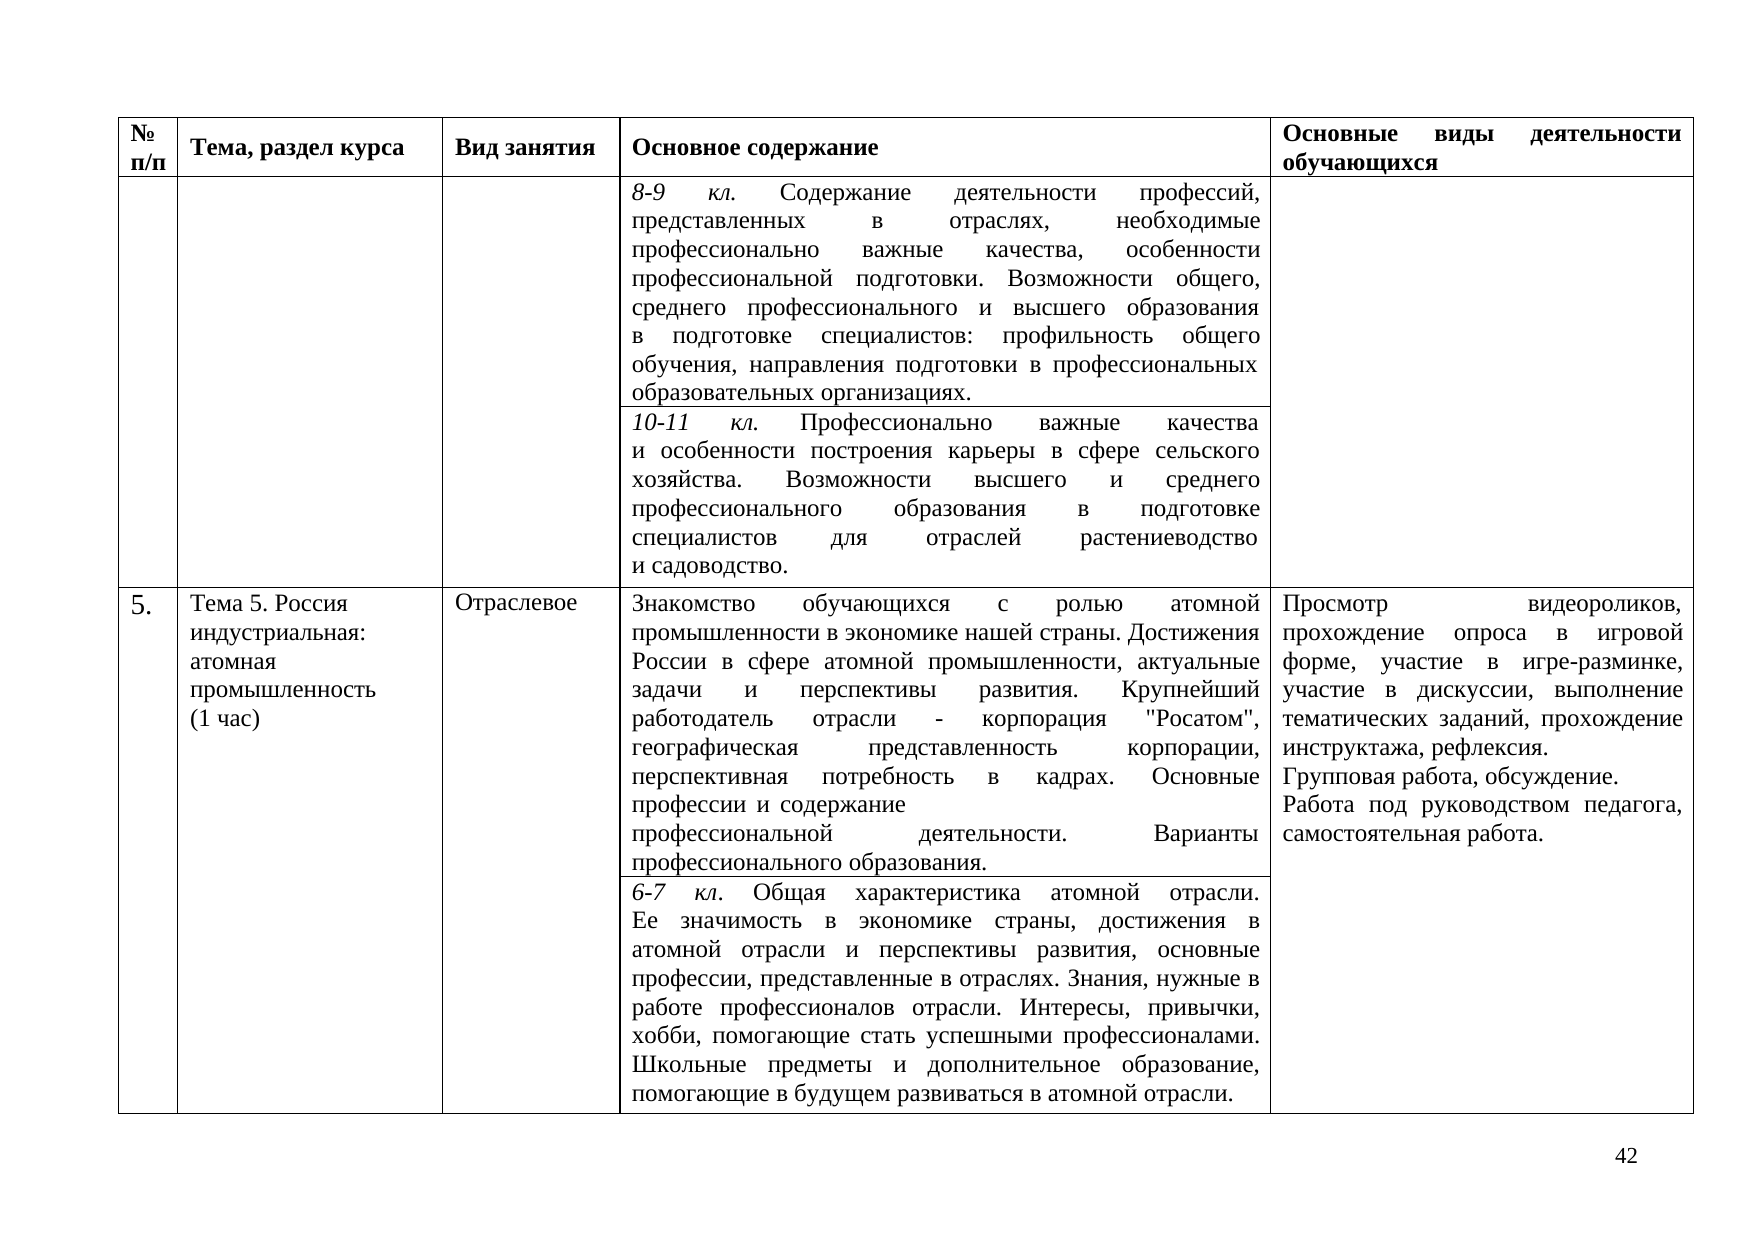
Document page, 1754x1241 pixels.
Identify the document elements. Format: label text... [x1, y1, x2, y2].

table_cell [1271, 177, 1693, 587]
table_cell 6-7 кл. Общая характеристика атомной отрасли. Ее значимость в экономике страны, достижения в атомной отрасли и перспективы развития, основные профессии, представленные в отраслях. Знания, нужные в работе профессионалов отрасли. Интересы, привычки, хобби, помогающие стать успешными профессионалами. Школьные предметы и дополнительное образование, помогающие в будущем развиваться в атомной отрасли. [621, 877, 1270, 1113]
table_cell Отраслевое [443, 588, 619, 1113]
table_cell Тема 5. Россия индустриальная: атомная промышленность (1 час) [178, 588, 442, 1113]
table_header Тема, раздел курса [178, 118, 442, 176]
table_cell Просмотр видеороликов, прохождение опроса в игровой форме, участие в игре-разминке, участие в дискуссии, выполнение тематических заданий, прохождение инструктажа, рефлексия. Групповая работа, обсуждение. Работа под руководством педагога, самостоятельная работа. [1271, 588, 1693, 1113]
table_header № п/п [119, 118, 177, 176]
table_cell [119, 177, 177, 587]
table_cell [178, 177, 442, 587]
table_cell 10-11 кл. Профессионально важные качества и особенности построения карьеры в сфере сельского хозяйства. Возможности высшего и среднего профессионального образования в подготовке специалистов для отраслей растениеводство и садоводство. [621, 407, 1270, 587]
table_header Вид занятия [443, 118, 619, 176]
table_cell 8-9 кл. Содержание деятельности профессий, представленных в отраслях, необходимые профессионально важные качества, особенности профессиональной подготовки. Возможности общего, среднего профессионального и высшего образования в подготовке специалистов: профильность общего обучения, направления подготовки в профессиональных образовательных организациях. [621, 177, 1270, 406]
table_header Основные виды деятельности обучающихся [1271, 118, 1693, 176]
table_cell [443, 177, 619, 587]
table_cell 5. [119, 588, 177, 1113]
table_header Основное содержание [621, 118, 1270, 176]
table_cell Знакомство обучающихся с ролью атомной промышленности в экономике нашей страны. Достижения России в сфере атомной промышленности, актуальные задачи и перспективы развития. Крупнейший работодатель отрасли - корпорация "Росатом", географическая представленность корпорации, перспективная потребность в кадрах. Основные профессии и содержание профессиональной деятельности. Варианты профессионального образования. [621, 588, 1270, 876]
